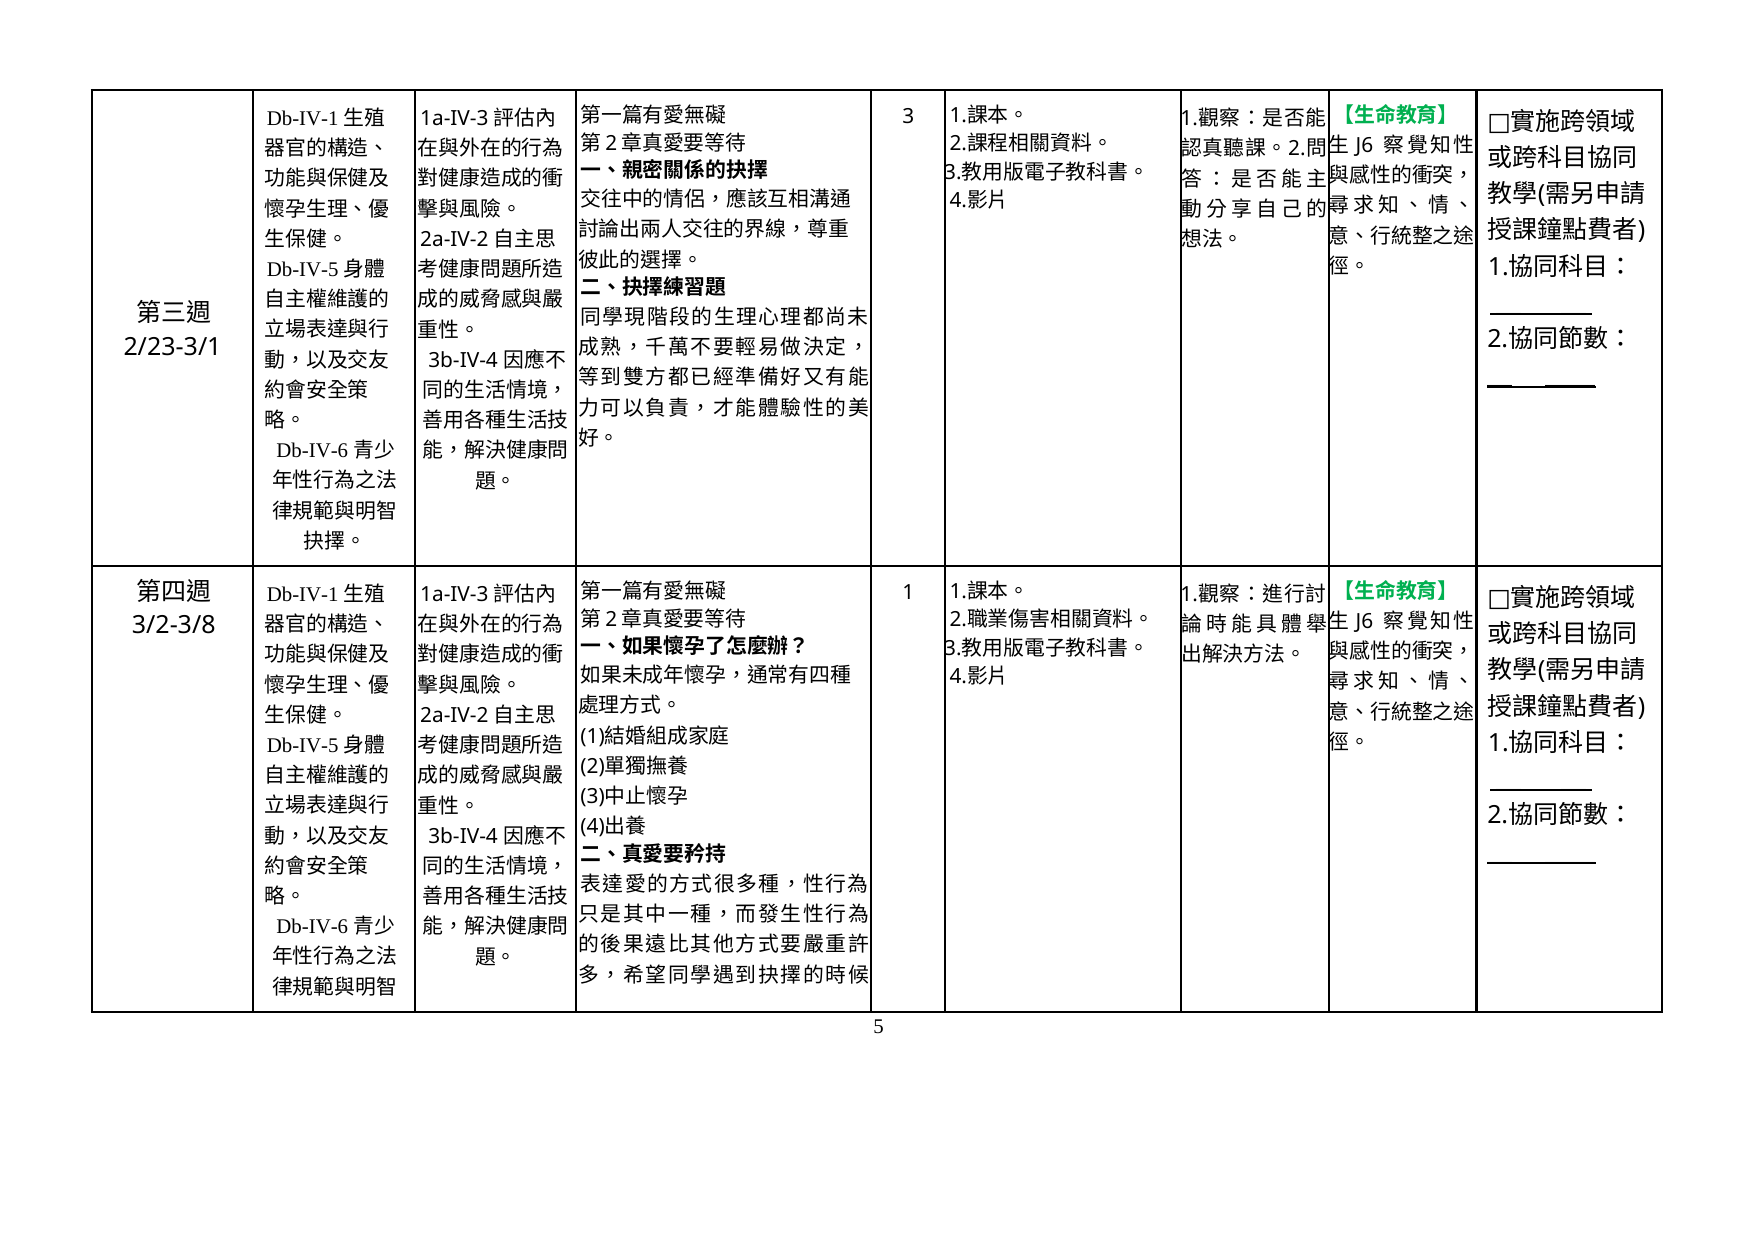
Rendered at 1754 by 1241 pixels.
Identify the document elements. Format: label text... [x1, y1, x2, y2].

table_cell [254, 567, 414, 1011]
table_cell □實施跨領域或跨科目協同教學(需另申請授課鐘點費者) 1.協同科目： ＿ ＿ 2.協同節數： ＿ ＿＿ [1478, 91, 1661, 565]
table_cell 【生命教育】 生J6 察覺知性與感性的衝突，尋求知、情、意、行統整之途徑。 [1330, 91, 1475, 565]
table_cell 第一篇有愛無礙 第2章真愛要等待 一、親密關係的抉擇 交往中的情侶，應該互相溝通討論出兩人交往的界線，尊重彼此的選擇。 二、抉擇練習題 同學現階段的生理心理都尚未成熟，千萬不要輕易做決定，等到雙方都已經準備好又有能力可以負責，才能體驗性的美好。 [577, 91, 870, 565]
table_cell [577, 567, 870, 1011]
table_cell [416, 567, 575, 1011]
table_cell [946, 567, 1180, 1011]
table_cell Db-IV-1 生殖器官的構造、功能與保健及懷孕生理、優生保健。 Db-IV-5 身體自主權維護的立場表達與行動，以及交友約會安全策略。 Db-IV-6 青少年性行為之法律規範與明智抉擇。 [254, 91, 414, 565]
table_cell 1.觀察：是否能認真聽課。2.問答：是否能主動分享自己的想法。 [1182, 91, 1328, 565]
table_cell 3 [872, 91, 944, 565]
table_cell 1a-IV-3 評估內在與外在的行為對健康造成的衝擊與風險。 2a-IV-2 自主思考健康問題所造成的威脅感與嚴重性。 3b-IV-4 因應不同的生活情境，善用各種生活技能，解決健康問題。 [416, 91, 575, 565]
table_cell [1330, 567, 1475, 1011]
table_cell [1182, 567, 1328, 1011]
table_cell 1 [872, 567, 944, 1011]
table_cell 第三週 2/23-3/1 [93, 91, 252, 565]
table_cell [1478, 567, 1661, 1011]
table_cell 第四週 3/2-3/8 [93, 567, 252, 1011]
table_cell 1.課本。 2.課程相關資料。 3.教用版電子教科書。 4.影片 [946, 91, 1180, 565]
